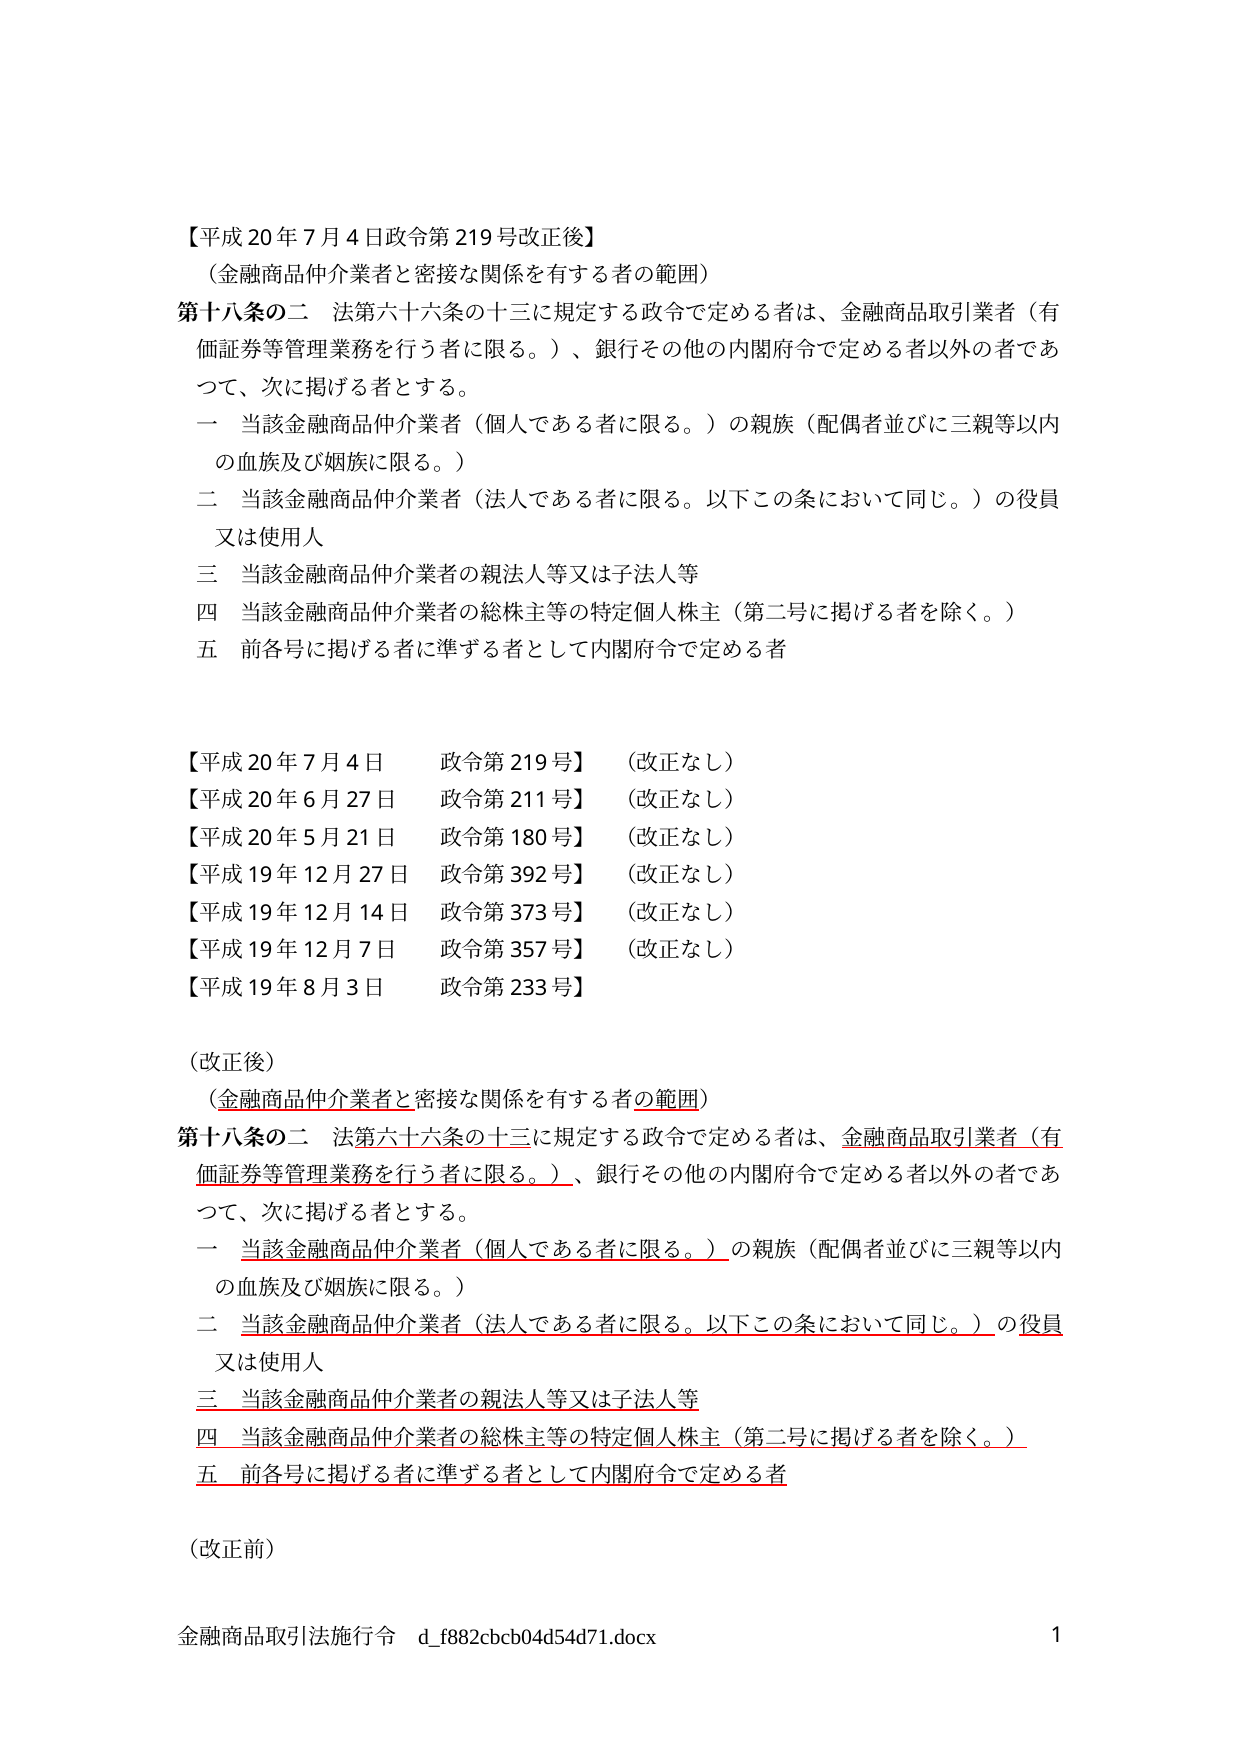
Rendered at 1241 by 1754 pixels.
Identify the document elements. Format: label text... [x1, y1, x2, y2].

text 【平成20年7月4日 政令第219号】 （改正なし） [177, 742, 1063, 779]
text （金融商品仲介業者と密接な関係を有する者の範囲） [196, 1079, 1063, 1117]
text 三 当該金融商品仲介業者の親法人等又は子法人等 [196, 554, 1063, 592]
text 【平成20年5月21日 政令第180号】 （改正なし） [177, 817, 1063, 854]
text （改正前） [177, 1529, 1063, 1567]
text 【平成19年12月7日 政令第357号】 （改正なし） [177, 929, 1063, 967]
text 三 当該金融商品仲介業者の親法人等又は子法人等 [196, 1379, 1063, 1417]
text 二 当該金融商品仲介業者（法人である者に限る。以下この条において同じ。）の役員又は使用人 [196, 1304, 1063, 1379]
text 【平成19年12月27日 政令第392号】 （改正なし） [177, 854, 1063, 892]
text 二 当該金融商品仲介業者（法人である者に限る。以下この条において同じ。）の役員又は使用人 [196, 479, 1063, 554]
text 【平成19年12月14日 政令第373号】 （改正なし） [177, 892, 1063, 929]
text 【平成20年7月4日政令第219号改正後】 [177, 217, 1063, 254]
text 第十八条の二 法第六十六条の十三に規定する政令で定める者は、金融商品取引業者（有価証券等管理業務を行う者に限る。）、銀行その他の内閣府令で定める者以外の者であつて、次に掲げる者とする。 [177, 292, 1063, 404]
text 【平成19年8月3日 政令第233号】 [177, 967, 1063, 1004]
text （金融商品仲介業者と密接な関係を有する者の範囲） [196, 254, 1063, 292]
text 一 当該金融商品仲介業者（個人である者に限る。）の親族（配偶者並びに三親等以内の血族及び姻族に限る。） [196, 404, 1063, 479]
text （改正後） [177, 1042, 1063, 1079]
text 四 当該金融商品仲介業者の総株主等の特定個人株主（第二号に掲げる者を除く。） [196, 1417, 1063, 1454]
text 五 前各号に掲げる者に準ずる者として内閣府令で定める者 [196, 629, 1063, 667]
text 一 当該金融商品仲介業者（個人である者に限る。）の親族（配偶者並びに三親等以内の血族及び姻族に限る。） [196, 1229, 1063, 1304]
text 四 当該金融商品仲介業者の総株主等の特定個人株主（第二号に掲げる者を除く。） [196, 592, 1063, 629]
text 五 前各号に掲げる者に準ずる者として内閣府令で定める者 [196, 1454, 1063, 1492]
text 【平成20年6月27日 政令第211号】 （改正なし） [177, 779, 1063, 817]
text 第十八条の二 法第六十六条の十三に規定する政令で定める者は、金融商品取引業者（有価証券等管理業務を行う者に限る。）、銀行その他の内閣府令で定める者以外の者であつて、次に掲げる者とする。 [177, 1117, 1063, 1229]
